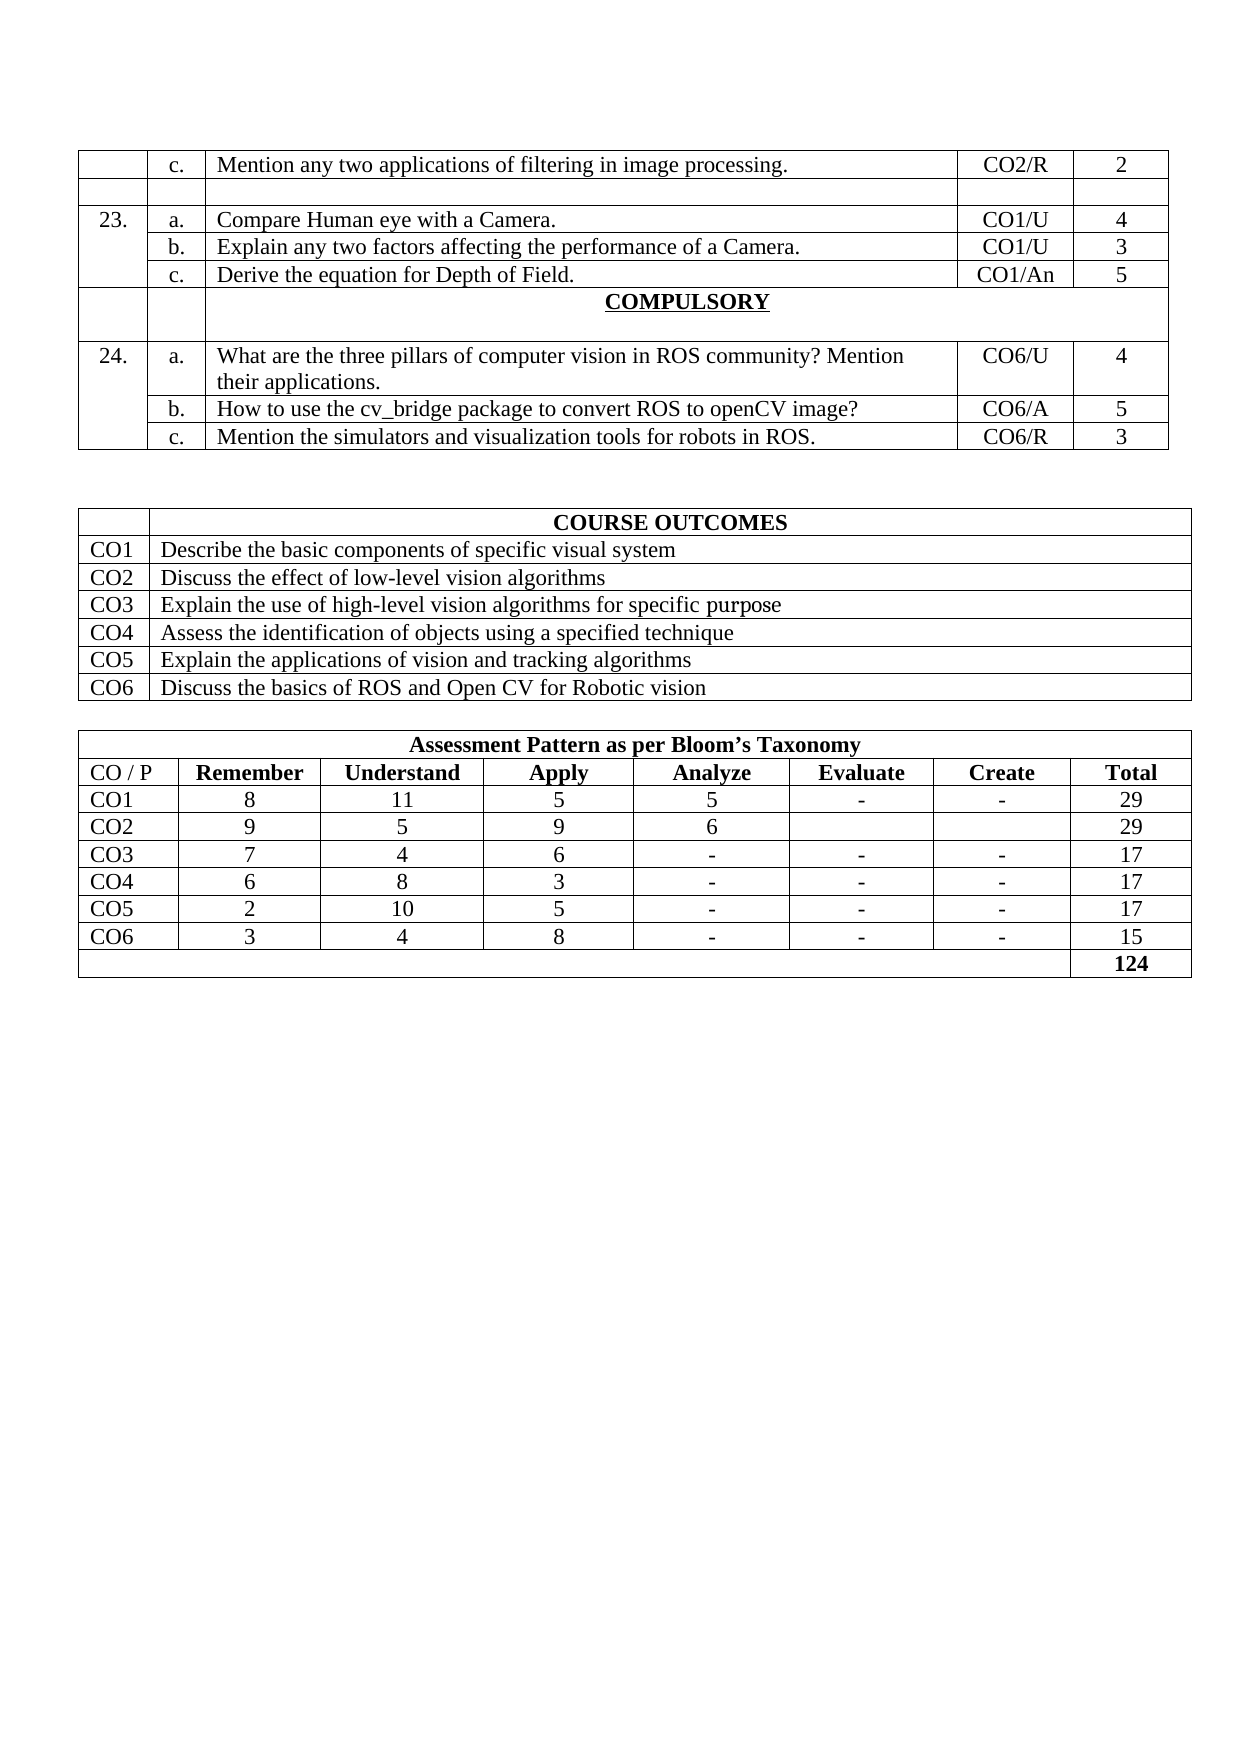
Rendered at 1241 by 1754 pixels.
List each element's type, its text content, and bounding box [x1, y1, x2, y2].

table_cell 3 [1074, 233, 1168, 259]
table_cell - [790, 841, 933, 867]
table_cell 9 [179, 813, 320, 840]
table_cell 10 [321, 896, 483, 922]
table_cell - [934, 868, 1070, 894]
table_cell CO5 [79, 896, 178, 922]
table_cell [79, 288, 147, 341]
table_cell 7 [179, 841, 320, 867]
table_cell 5 [484, 786, 633, 812]
table_cell 5 [321, 813, 483, 840]
table_cell - [934, 786, 1070, 812]
table_cell 124 [1071, 950, 1191, 977]
table_cell 6 [179, 868, 320, 894]
table_header [79, 509, 149, 535]
table_cell [790, 813, 933, 840]
table_cell - [634, 841, 789, 867]
table_cell Mention any two applications of filtering in image processing. [206, 151, 957, 177]
table_cell 3 [484, 868, 633, 894]
table_cell CO5 [79, 647, 149, 673]
table_cell - [790, 786, 933, 812]
table_cell [79, 950, 1070, 977]
table_cell CO1 [79, 786, 178, 812]
table_cell Analyze [634, 759, 789, 785]
table_cell - [634, 868, 789, 894]
table_cell 4 [1074, 342, 1168, 394]
table_cell CO2 [79, 564, 149, 590]
table_cell 3 [179, 923, 320, 949]
table_cell 24. [79, 342, 147, 449]
table_cell 3 [1074, 423, 1168, 449]
table_cell 8 [321, 868, 483, 894]
table_cell CO6/U [958, 342, 1073, 394]
table_cell Mention the simulators and visualization tools for robots in ROS. [206, 423, 957, 449]
table_cell b. [148, 396, 205, 422]
table_cell Create [934, 759, 1070, 785]
table_cell - [934, 841, 1070, 867]
table_cell 2 [179, 896, 320, 922]
table_cell CO1/An [958, 261, 1073, 287]
table_cell c. [148, 423, 205, 449]
table_cell - [790, 868, 933, 894]
table_cell 11 [321, 786, 483, 812]
table_cell CO2/R [958, 151, 1073, 177]
table_cell 6 [634, 813, 789, 840]
table_cell CO4 [79, 868, 178, 894]
table_cell 4 [1074, 206, 1168, 232]
table_cell CO1 [79, 536, 149, 563]
table_cell 8 [179, 786, 320, 812]
table_cell a. [148, 342, 205, 394]
table_cell CO1/U [958, 233, 1073, 259]
table_cell [79, 179, 147, 205]
table_cell Understand [321, 759, 483, 785]
table_cell CO6/R [958, 423, 1073, 449]
table_cell - [934, 896, 1070, 922]
table_cell c. [148, 151, 205, 177]
table_cell Derive the equation for Depth of Field. [206, 261, 957, 287]
table_cell CO6/A [958, 396, 1073, 422]
table_header Assessment Pattern as per Bloom’s Taxonomy [79, 731, 1191, 757]
table_cell [148, 179, 205, 205]
table_cell Explain any two factors affecting the performance of a Camera. [206, 233, 957, 259]
table_cell 8 [484, 923, 633, 949]
table_cell Apply [484, 759, 633, 785]
table_cell Compare Human eye with a Camera. [206, 206, 957, 232]
table_cell CO4 [79, 619, 149, 646]
table_cell a. [148, 206, 205, 232]
table_cell 5 [634, 786, 789, 812]
table_cell [958, 179, 1073, 205]
table_cell 5 [1074, 261, 1168, 287]
table_cell - [790, 896, 933, 922]
table_cell - [790, 923, 933, 949]
table_cell CO1/U [958, 206, 1073, 232]
table_cell Explain the applications of vision and tracking algorithms [150, 647, 1191, 673]
table_cell 5 [1074, 396, 1168, 422]
table_cell CO3 [79, 591, 149, 618]
table_cell Evaluate [790, 759, 933, 785]
table_cell 5 [484, 896, 633, 922]
table_cell [1074, 179, 1168, 205]
table_cell Explain the use of high-level vision algorithms for specific purpose [150, 591, 1191, 618]
table_cell 15 [1071, 923, 1191, 949]
table_cell 17 [1071, 896, 1191, 922]
table_cell 4 [321, 841, 483, 867]
table_cell Assess the identification of objects using a specified technique [150, 619, 1191, 646]
table_cell 6 [484, 841, 633, 867]
table_header COURSE OUTCOMES [150, 509, 1191, 535]
table_cell How to use the cv_bridge package to convert ROS to openCV image? [206, 396, 957, 422]
table_cell CO3 [79, 841, 178, 867]
table_cell Describe the basic components of specific visual system [150, 536, 1191, 563]
table_cell CO2 [79, 813, 178, 840]
table_cell 17 [1071, 841, 1191, 867]
table_cell c. [148, 261, 205, 287]
table_cell CO6 [79, 923, 178, 949]
table_cell 4 [321, 923, 483, 949]
table_cell 29 [1071, 813, 1191, 840]
table_cell Remember [179, 759, 320, 785]
table_cell [206, 179, 957, 205]
table_cell CO6 [79, 674, 149, 700]
table_cell 17 [1071, 868, 1191, 894]
table_cell - [634, 923, 789, 949]
table_cell CO / P [79, 759, 178, 785]
table_cell - [634, 896, 789, 922]
table_cell - [934, 923, 1070, 949]
table_cell 23. [79, 206, 147, 287]
table_cell Discuss the effect of low-level vision algorithms [150, 564, 1191, 590]
table_cell COMPULSORY [206, 288, 1168, 341]
table_cell [148, 288, 205, 341]
table_cell b. [148, 233, 205, 259]
table_cell [934, 813, 1070, 840]
table_cell 9 [484, 813, 633, 840]
table_cell Discuss the basics of ROS and Open CV for Robotic vision [150, 674, 1191, 700]
table_cell Total [1071, 759, 1191, 785]
table_cell 2 [1074, 151, 1168, 177]
table_cell 29 [1071, 786, 1191, 812]
table_cell What are the three pillars of computer vision in ROS community? Mention their applications. [206, 342, 957, 394]
